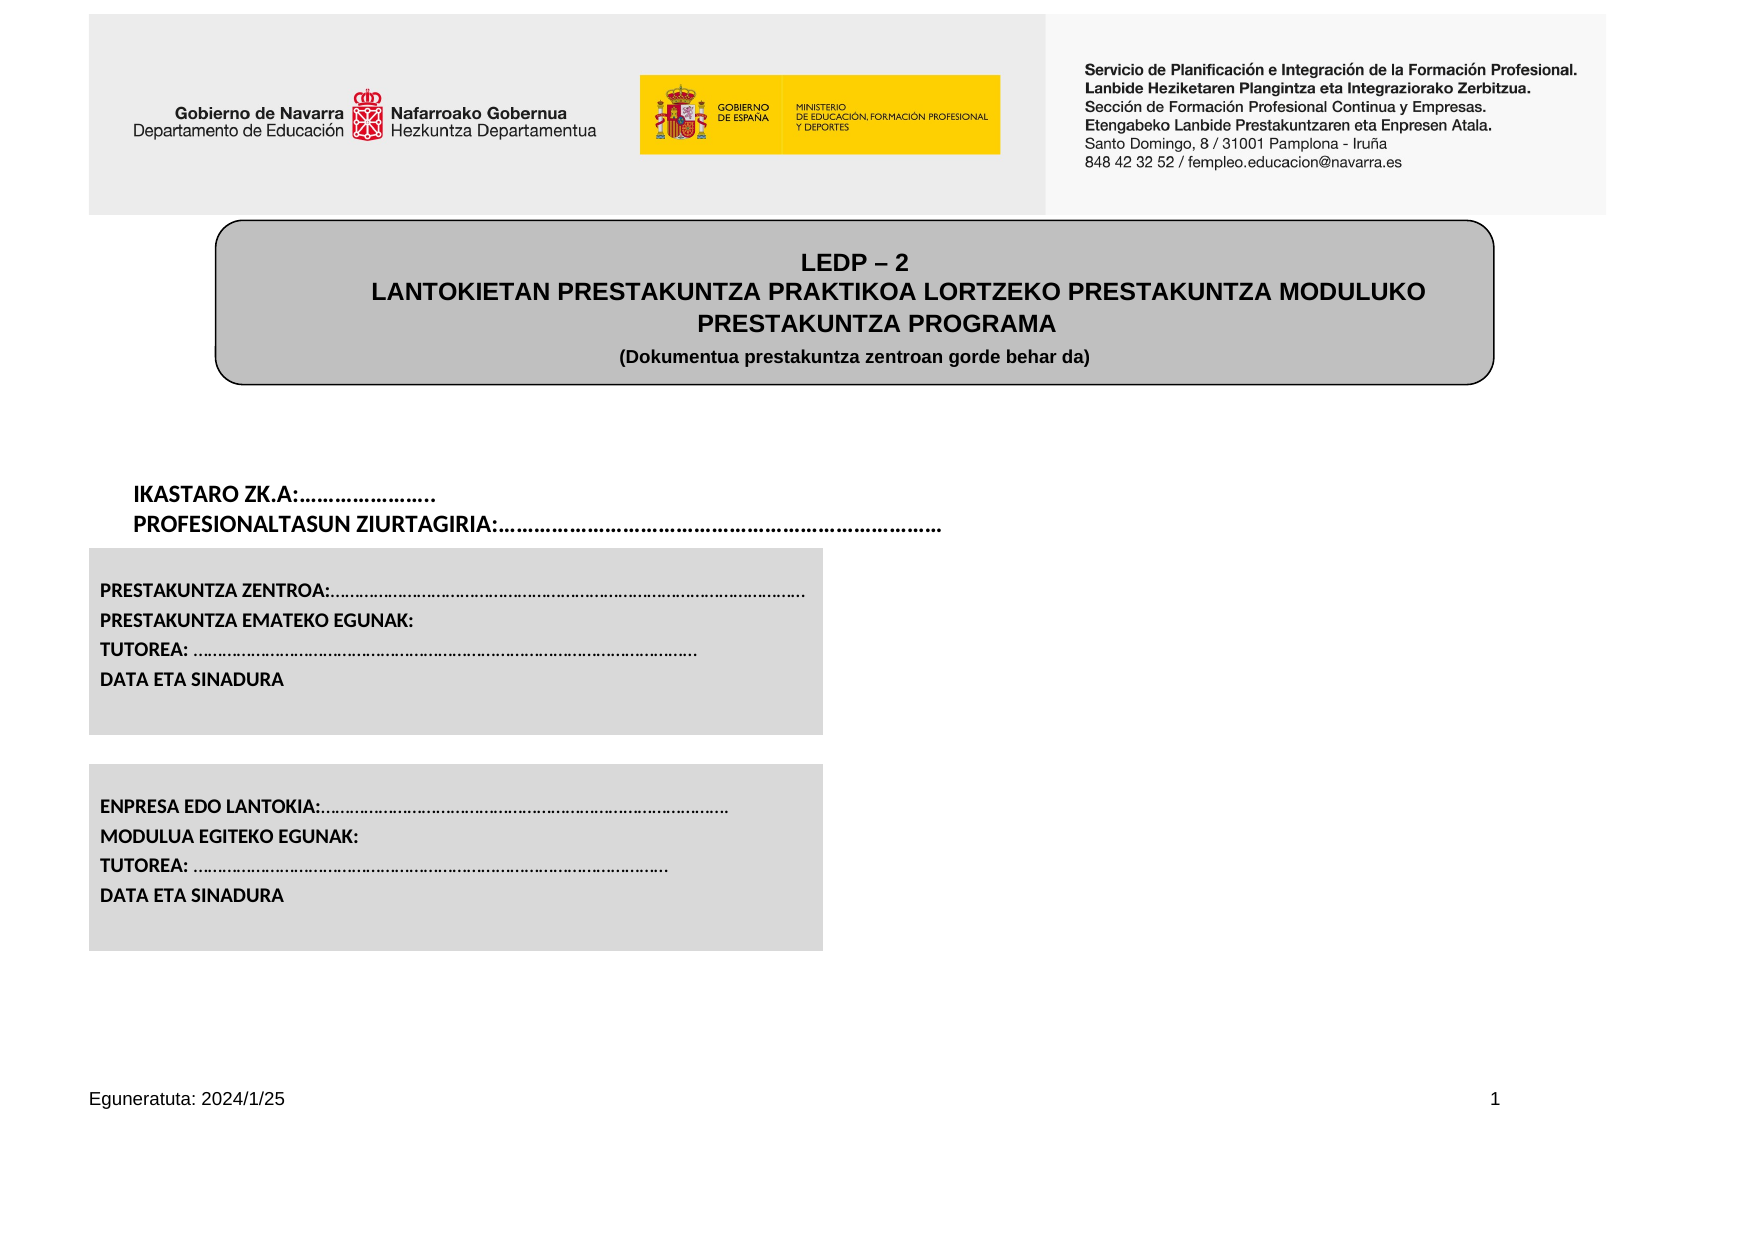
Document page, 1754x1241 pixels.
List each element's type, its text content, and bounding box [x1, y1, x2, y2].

picture [88, 14, 1607, 215]
table_header PRESTAKUNTZA ZENTROA:……………………………………………………………………………………… PRESTAKUNTZA EMATEKO EGUNAK: TUTOREA: …………………………………………………………………………………………… DATA ETA SINADURA [89, 548, 823, 735]
text PROFESIONALTASUN ZIURTAGIRIA:………………………………………………………………… [133, 508, 1606, 539]
text IKASTARO ZK.A:………………….. [89, 478, 1606, 508]
table_header ENPRESA EDO LANTOKIA:…………………………………………………………………………. MODULUA EGITEKO EGUNAK: TUTOREA: ……………………………………………………………………………………… DATA ETA SINADURA [89, 764, 823, 951]
